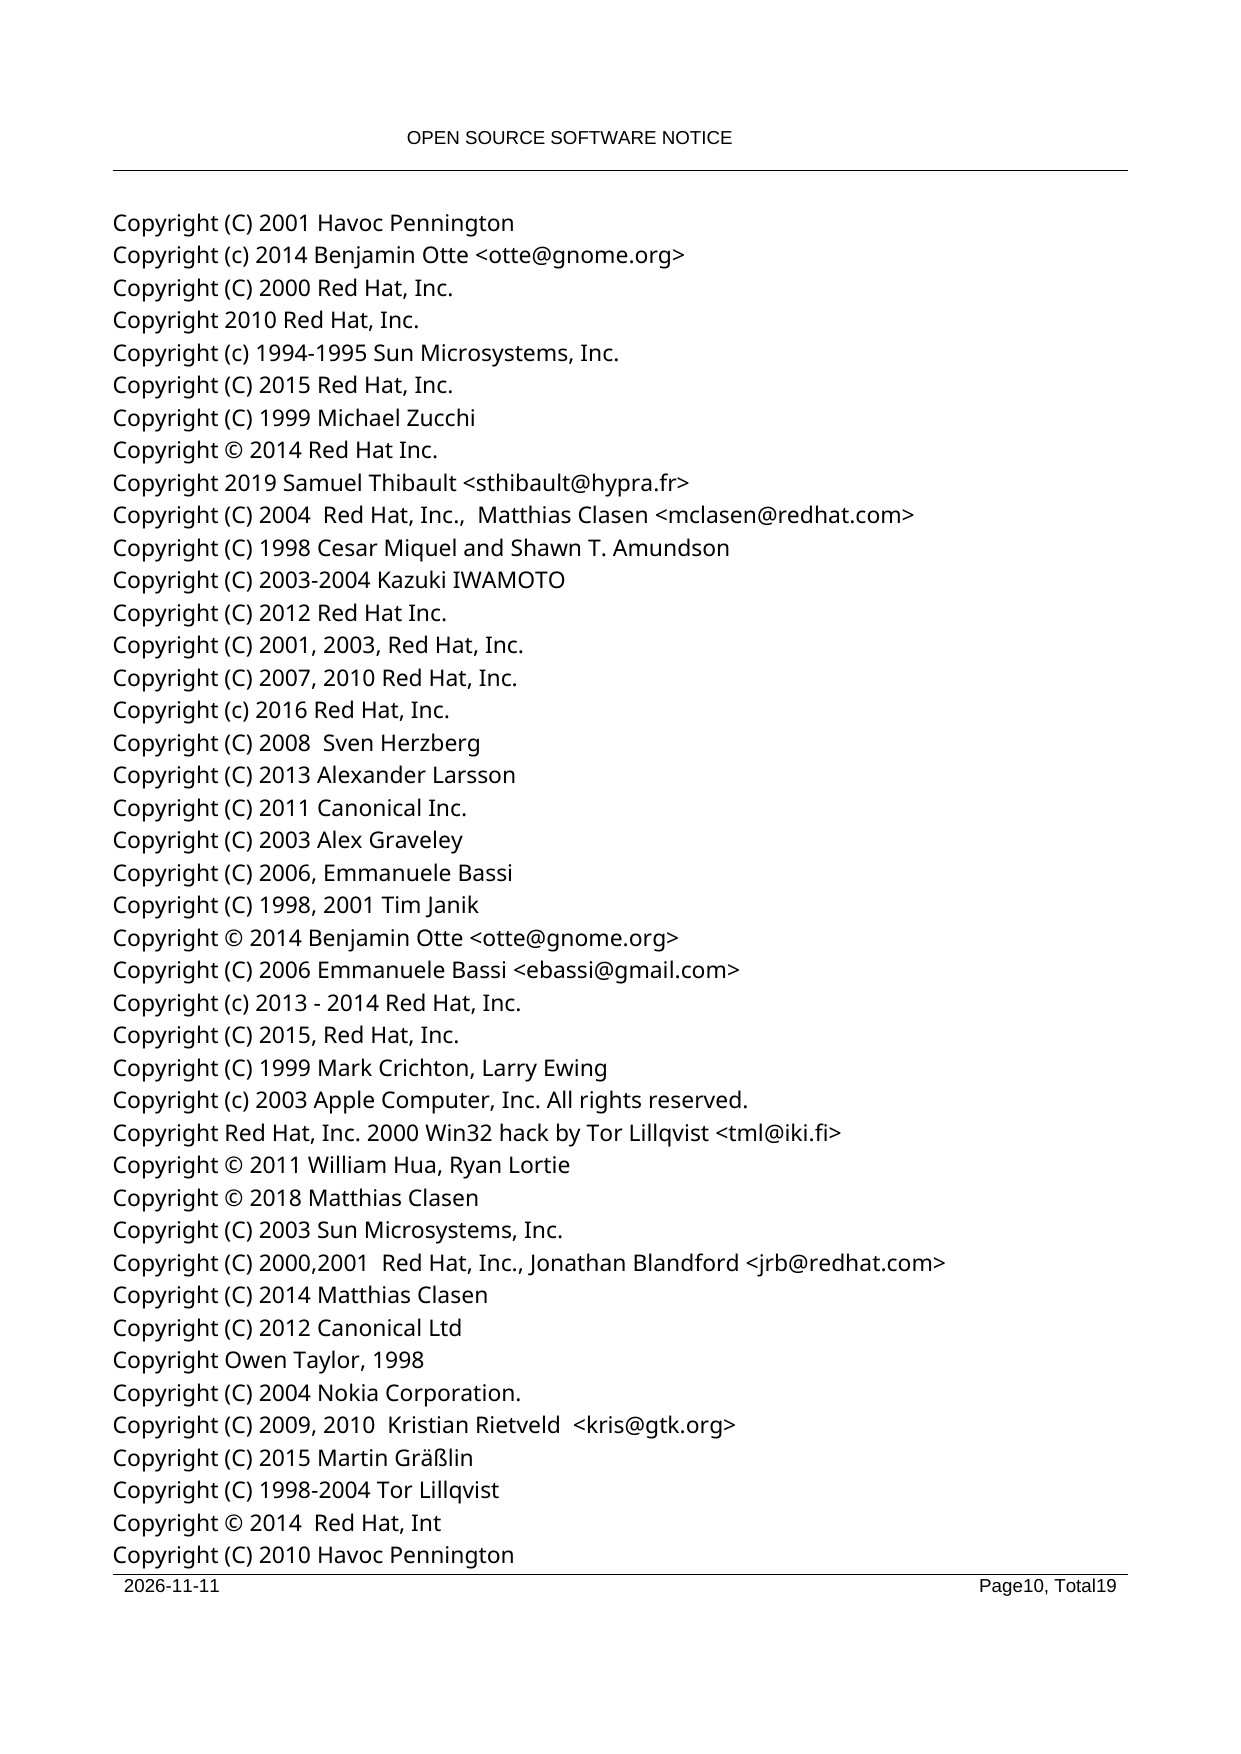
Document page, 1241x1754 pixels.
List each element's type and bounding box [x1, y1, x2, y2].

text [112, 206, 1128, 1571]
